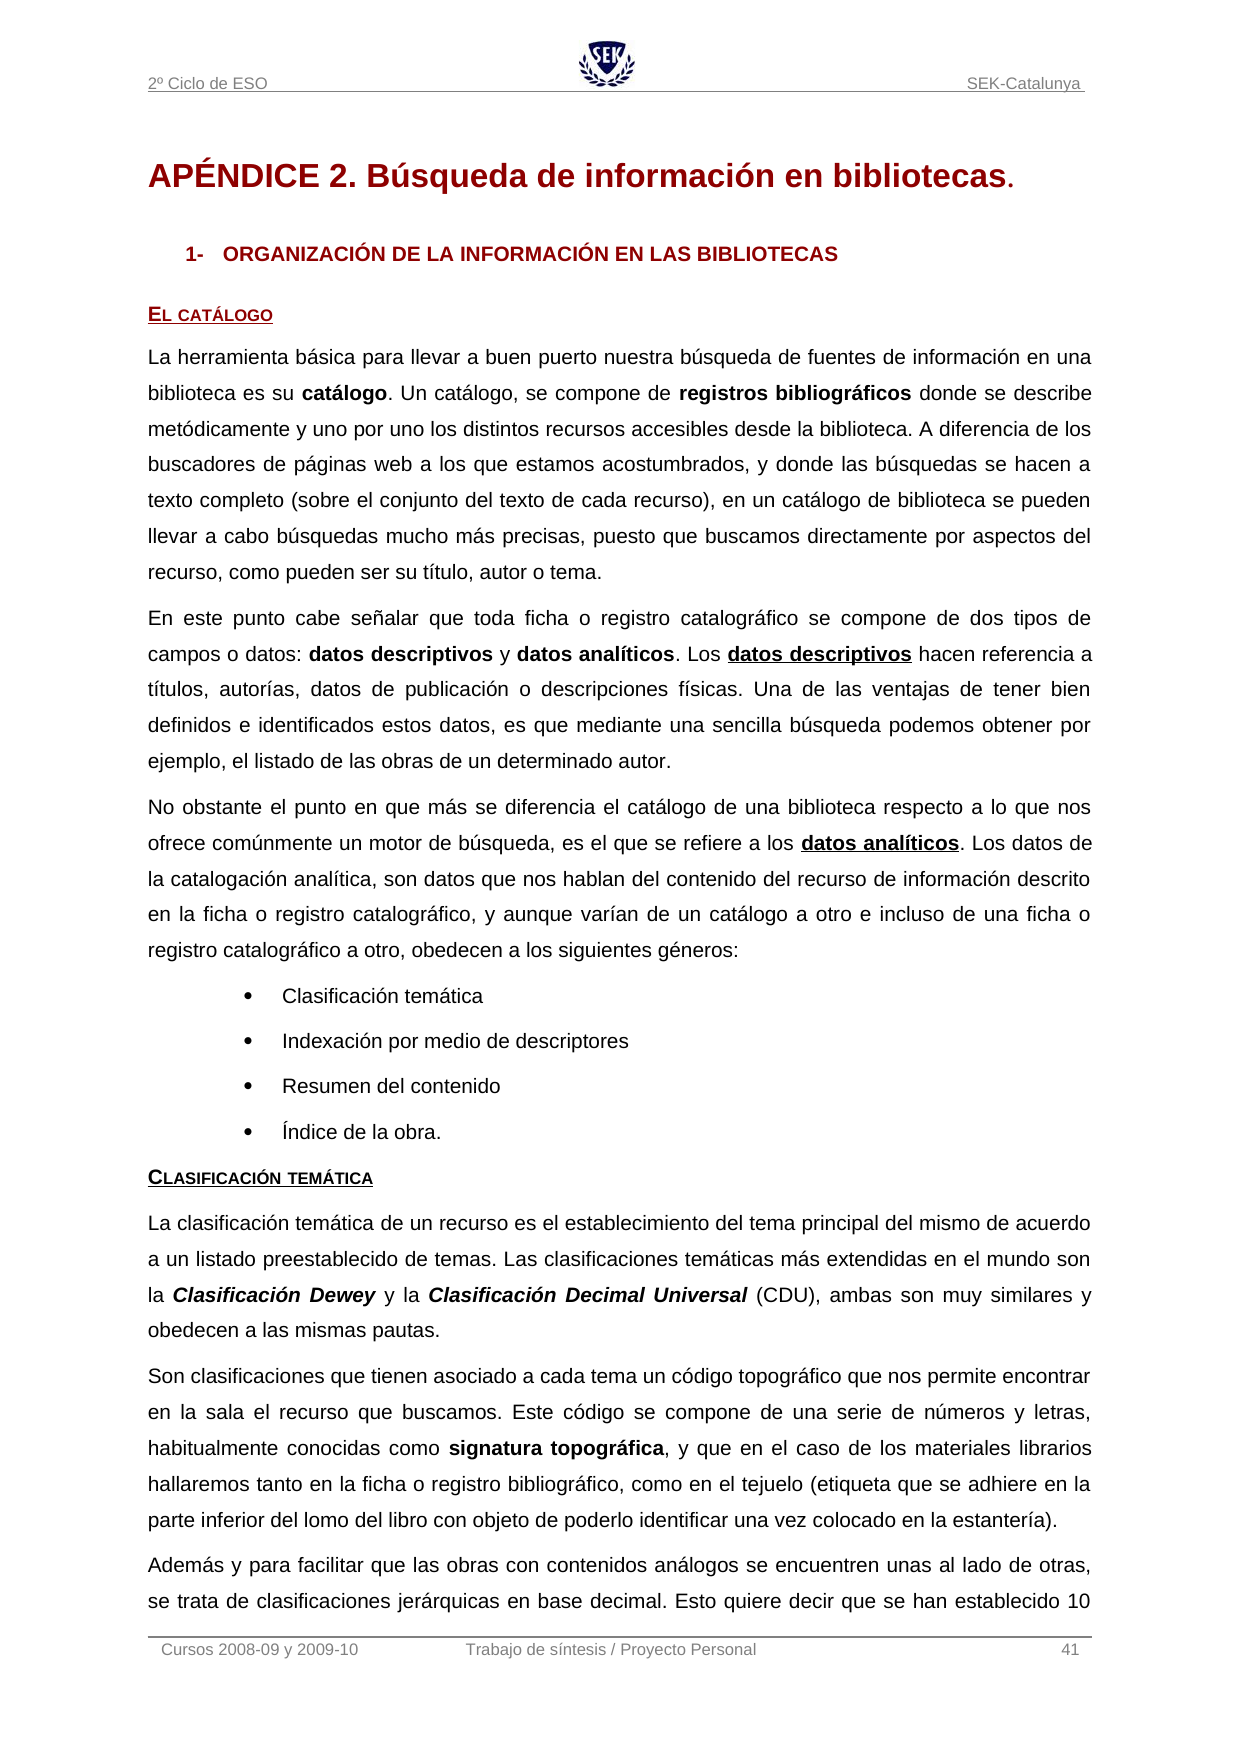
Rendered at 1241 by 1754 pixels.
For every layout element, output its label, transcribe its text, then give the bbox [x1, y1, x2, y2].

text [148, 1553, 1092, 1613]
picture [578, 40, 636, 90]
subtitle El catálogo [148, 302, 1092, 326]
list Índice de la obra. [244, 1120, 1092, 1144]
list Indexación por medio de descriptores [244, 1029, 1092, 1053]
text La herramienta básica para llevar a buen puerto nuestra búsqueda de fuentes de información en una biblioteca es su catálogo. Un catálogo, se compone de registros bibliográficos donde se describe metódicamente y uno por uno los distintos recursos accesibles desde diferencia de los buscadores de páginas web a los que estamos acostumbrados, y donde las búsquedas se hacen a texto completo (sobre el conjunto del texto de cada recurso), en un catálogo de biblioteca se pueden llevar a cabo búsquedas mucho más precisas, puesto que buscamos directamente por aspectos del recurso, como pueden ser su título, autor o tema. [148, 344, 1092, 584]
text Son clasificaciones que tienen asociado a cada tema un código topográfico que nos permite encontrar en la sala el recurso que buscamos. Este código se compone de una serie de números y letras, habitualmente conocidas como signatura topográfica, y que en el caso de los materiales librarios hallaremos tanto en la ficha o registro bibliográfico, como en el tejuelo (etiqueta que se adhiere en la parte inferior del lomo del libro con objeto de poderlo identificar una vez colocado en la estantería). [148, 1364, 1092, 1531]
subtitle APÉNDICE 2. Búsqueda de información en bibliotecas. [148, 156, 1092, 194]
text No obstante el punto en que más se diferencia el catálogo de una biblioteca respecto a lo que nos ofrece comúnmente un motor de búsqueda, es el que se refiere a los datos analíticos. Los datos de la catalogación analítica, son datos que nos hablan del contenido del recurso de información descrito en la ficha o registro catalográfico, y aunque varían de un catálogo a otro e incluso de una ficha o registro catalográfico a otro, obedecen a los siguientes géneros: [148, 794, 1092, 962]
list Resumen del contenido [244, 1074, 1092, 1098]
text Clasificación temática [148, 1165, 1092, 1189]
text En este punto cabe señalar que toda ficha o registro catalográfico se compone de dos tipos de campos o datos: datos descriptivos y datos analíticos. Los datos descriptivos hacen referencia a títulos, autorías, datos de publicación o descripciones físicas. Una de las ventajas de tener bien definidos e identificados estos datos, es que mediante una sencilla búsqueda podemos obtener por ejemplo, el listado de las obras de un determinado autor. [148, 605, 1092, 773]
text La clasificación temática de un recurso es el establecimiento del tema principal del mismo de acuerdo a un listado preestablecido de temas. Las clasificaciones temáticas más extendidas en el mundo son y (CDU), ambas son muy similares y obedecen a las mismas pautas. [148, 1211, 1092, 1342]
list Clasificación temática [244, 983, 1092, 1008]
subtitle Organización de la información en las bibliotecas [185, 241, 1092, 265]
